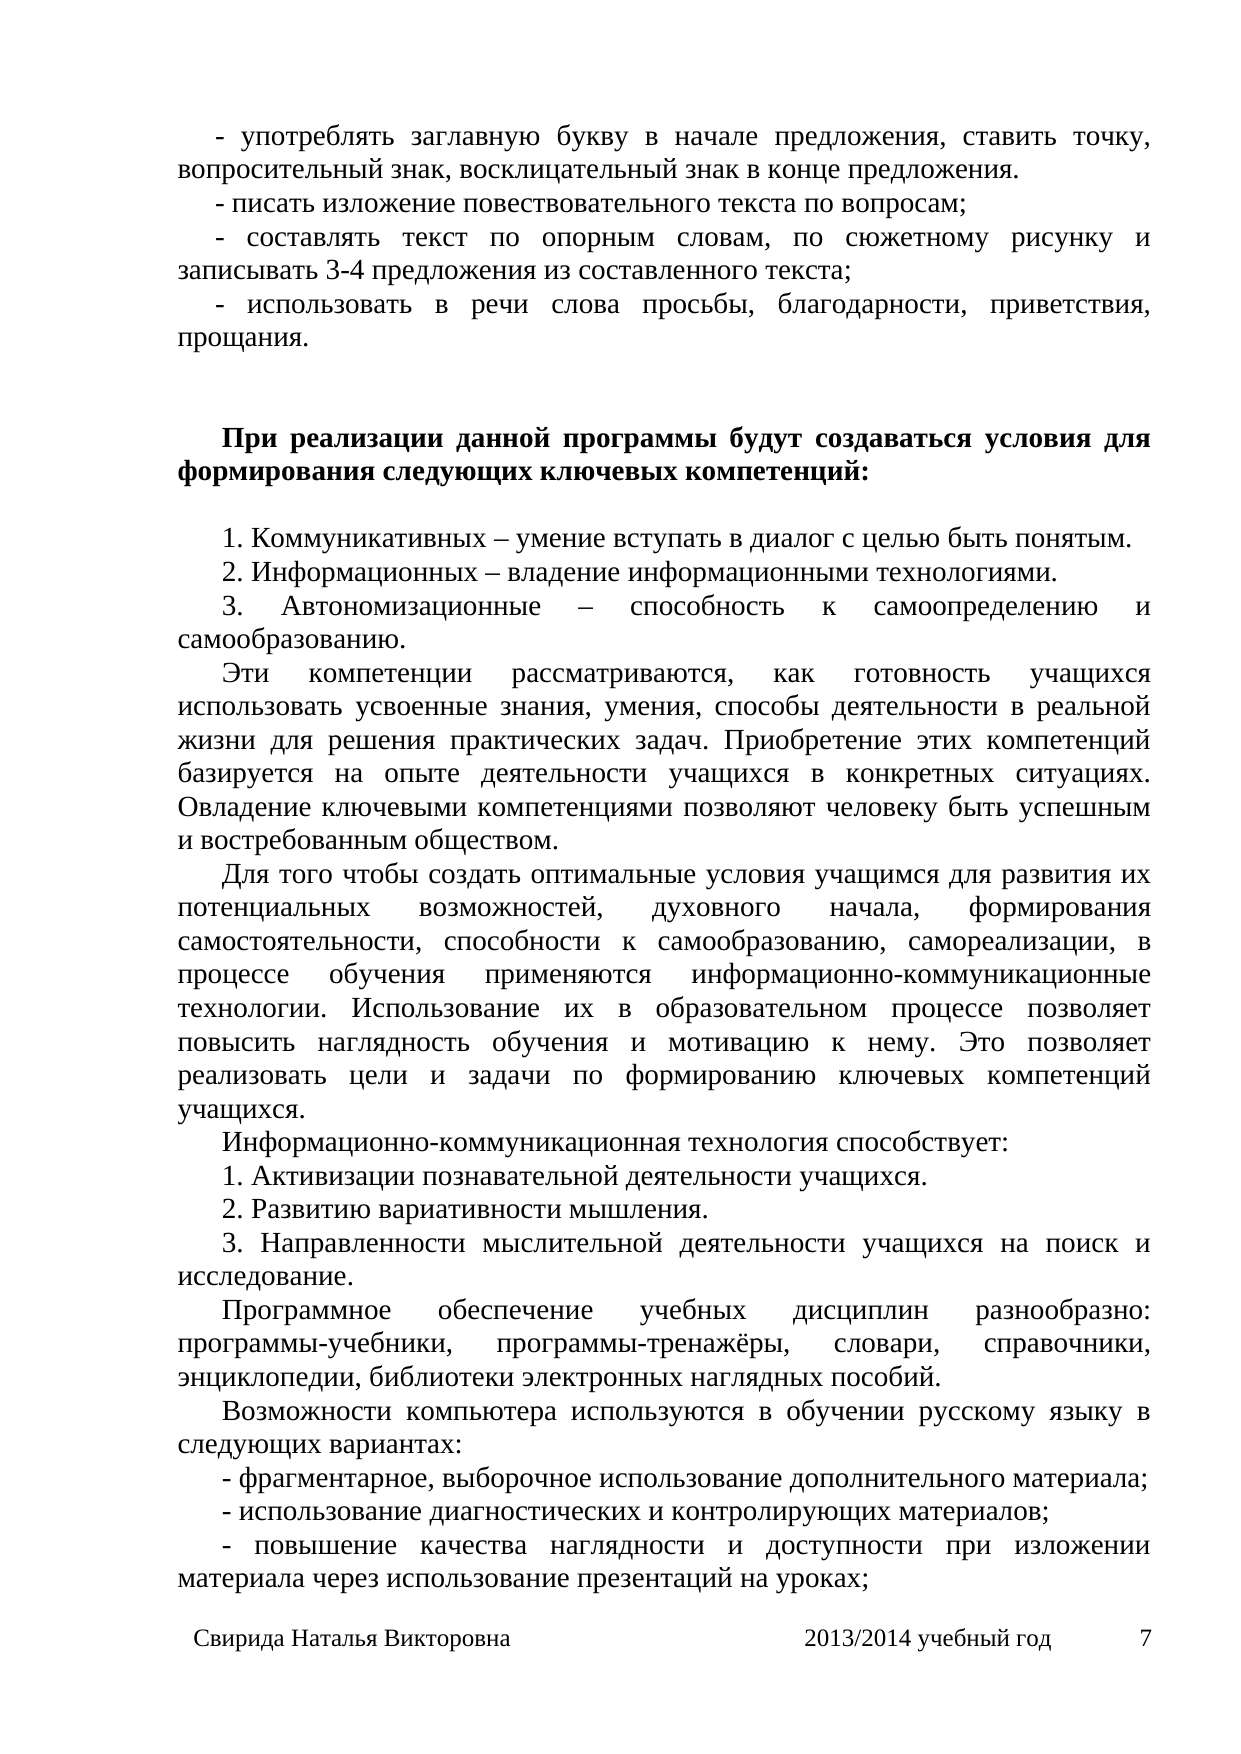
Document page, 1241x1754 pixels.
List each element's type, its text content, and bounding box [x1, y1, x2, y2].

text - повышение качества наглядности и доступности при изложении материала через использование презентаций на уроках; [177, 1527, 1152, 1594]
text 2. Развитию вариативности мышления. [177, 1191, 1152, 1225]
text Программное обеспечение учебных дисциплин разнообразно: программы-учебники, программы-тренажёры, словари, справочники, энциклопедии, библиотеки электронных наглядных пособий. [177, 1292, 1152, 1393]
text - использовать в речи слова просьбы, благодарности, приветствия, прощания. [177, 286, 1152, 353]
text 3. Автономизационные – способность к самоопределению и самообразованию. [177, 588, 1152, 655]
text - составлять текст по опорным словам, по сюжетному рисунку и записывать 3-4 предложения из составленного текста; [177, 219, 1152, 286]
text Эти компетенции рассматриваются, как готовность учащихся использовать усвоенные знания, умения, способы деятельности в реальной жизни для решения практических задач. Приобретение этих компетенций базируется на опыте деятельности учащихся в конкретных ситуациях. Овладение ключевыми компетенциями позволяют человеку быть успешным и востребованным обществом. [177, 655, 1152, 856]
text 1. Коммуникативных – умение вступать в диалог с целью быть понятым. [177, 521, 1152, 554]
text - фрагментарное, выборочное использование дополнительного материала; [177, 1460, 1152, 1493]
text Для того чтобы создать оптимальные условия учащимся для развития их потенциальных возможностей, духовного начала, формирования самостоятельности, способности к самообразованию, самореализации, в процессе обучения применяются информационно-коммуникационные технологии. Использование их в образовательном процессе позволяет повысить наглядность обучения и мотивацию к нему. Это позволяет реализовать цели и задачи по формированию ключевых компетенций учащихся. [177, 856, 1152, 1124]
text - использование диагностических и контролирующих материалов; [177, 1493, 1152, 1527]
text 2. Информационных – владение информационными технологиями. [177, 554, 1152, 588]
text При реализации данной программы будут создаваться условия для формирования следующих ключевых компетенций: [177, 420, 1152, 487]
text - употреблять заглавную букву в начале предложения, ставить точку, вопросительный знак, восклицательный знак в конце предложения. [177, 118, 1152, 185]
text 1. Активизации познавательной деятельности учащихся. [177, 1158, 1152, 1191]
text - писать изложение повествовательного текста по вопросам; [177, 185, 1152, 219]
text Возможности компьютера используются в обучении русскому языку в следующих вариантах: [177, 1393, 1152, 1460]
text 3. Направленности мыслительной деятельности учащихся на поиск и исследование. [177, 1225, 1152, 1292]
text Информационно-коммуникационная технология способствует: [177, 1124, 1152, 1158]
